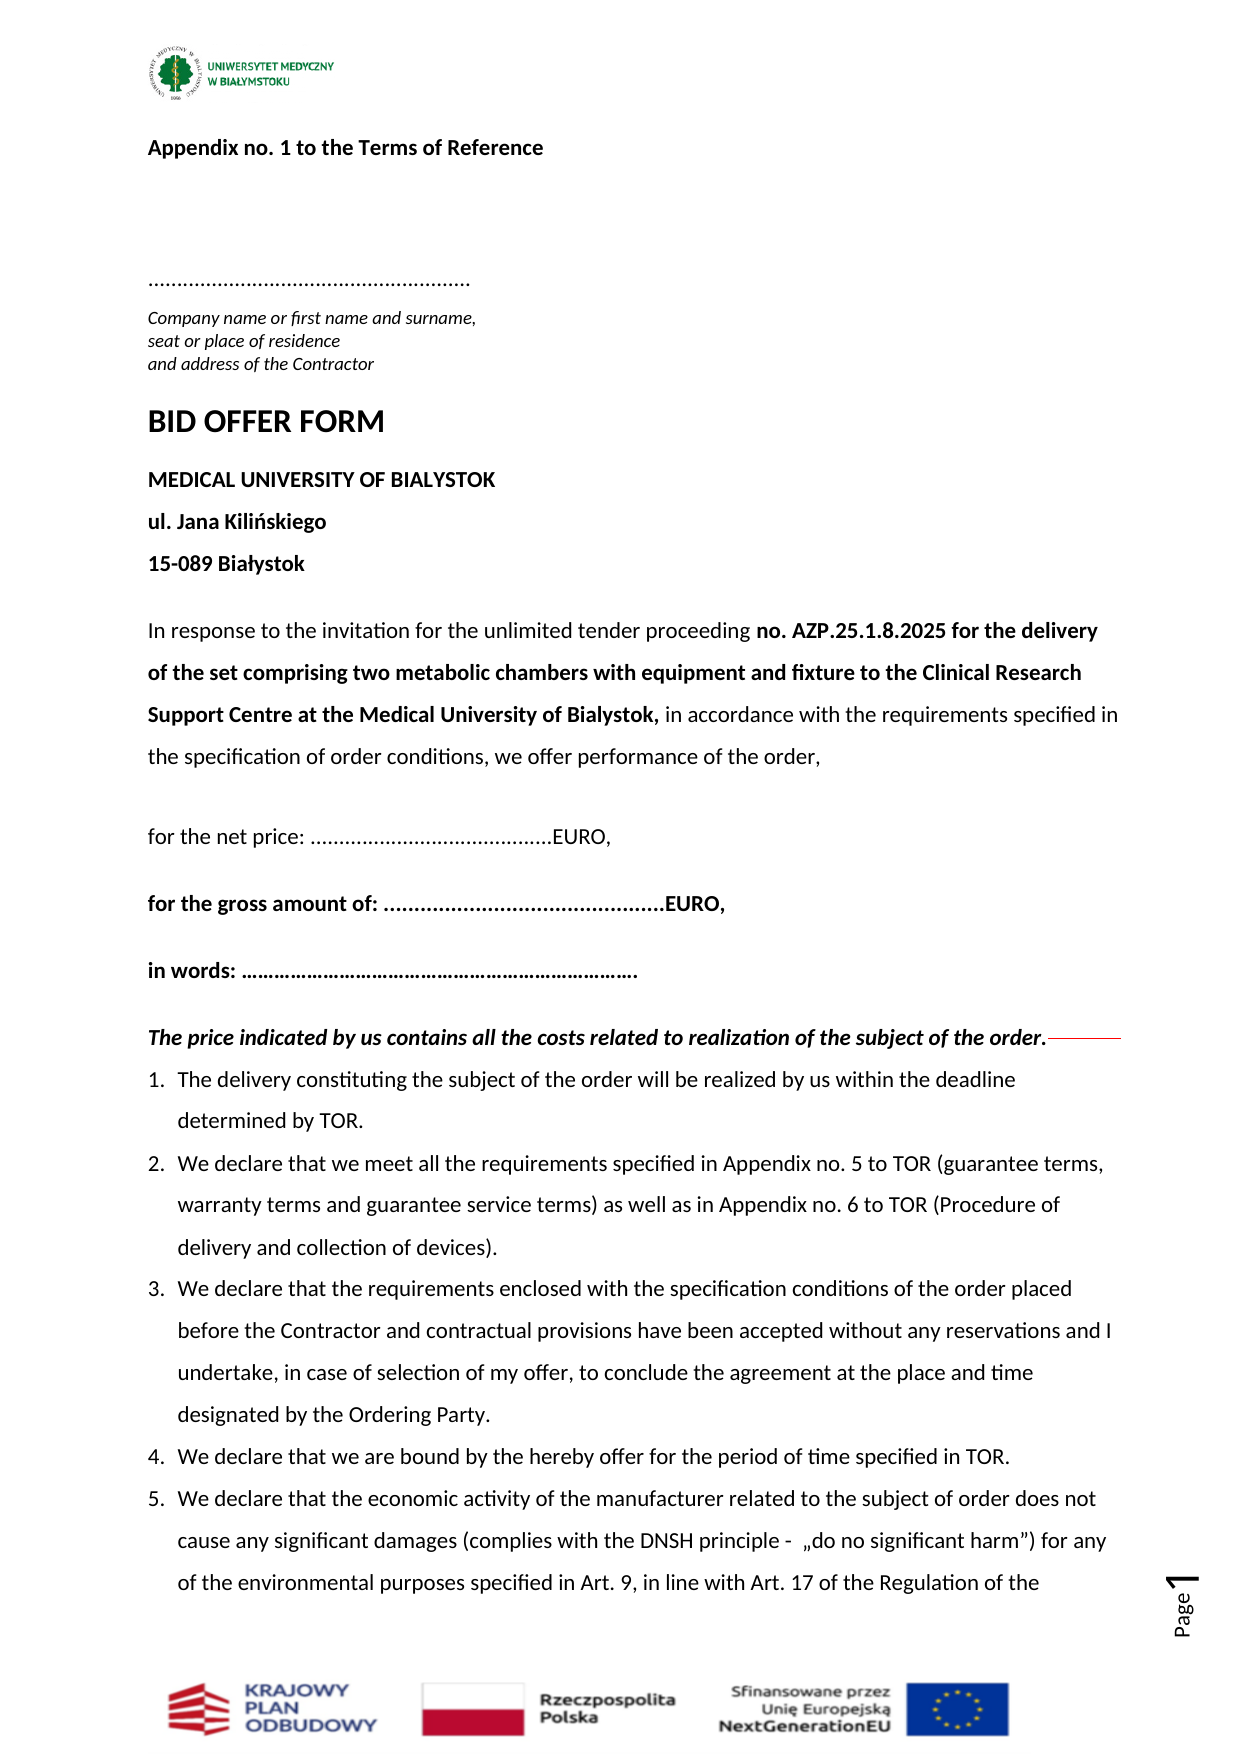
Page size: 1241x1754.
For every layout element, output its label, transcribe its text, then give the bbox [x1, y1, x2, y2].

text for the gross amount of: ..............................................EURO, [148, 889, 1122, 917]
text MEDICAL UNIVERSITY OF BIALYSTOK [148, 465, 1122, 493]
subtitle BID OFFER FORM [148, 400, 1122, 440]
list We declare that the requirements enclosed with the specification conditions of the order placed before the Contractor and contractual provisions have been accepted without any reservations and I undertake, in case of selection of my offer, to conclude the agreement at the place and time designated by the Ordering Party. [148, 1274, 1122, 1428]
text In response to the invitation for the unlimited tender proceeding no. AZP.25.1.8.2025 for the delivery of the set comprising two metabolic chambers with equipment and fixture to the Clinical Research Support Centre at the Medical University of Bialystok, in accordance with the requirements specified in the specification of order conditions, we offer performance of the order, [148, 616, 1122, 770]
text ........................................................ [148, 264, 1122, 292]
list We declare that we are bound by the hereby offer for the period of time specified in TOR. [148, 1442, 1122, 1471]
list The delivery constituting the subject of the order will be realized by us within the deadline determined by TOR. [148, 1065, 1122, 1135]
text 15-089 Białystok [148, 549, 1122, 577]
text in words: ………………………………………………………………. [148, 956, 1122, 984]
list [148, 1484, 1122, 1596]
picture [147, 1667, 1032, 1754]
text and address of the Contractor [148, 352, 1122, 375]
text Company name or first name and surname, [148, 306, 1122, 329]
text Appendix no. 1 to the Terms of Reference [148, 133, 1122, 161]
list We declare that we meet all the requirements specified in Appendix no. 5 to TOR (guarantee terms, warranty terms and guarantee service terms) as well as in Appendix no. 6 to TOR (Procedure of delivery and collection of devices). [148, 1149, 1122, 1261]
picture [147, 44, 335, 103]
text seat or place of residence [148, 329, 1122, 352]
text for the net price: ..........................................EURO, [148, 822, 1122, 850]
text ul. Jana Kilińskiego [148, 507, 1122, 535]
text The price indicated by us contains all the costs related to realization of the subject of the order. [148, 1023, 1122, 1051]
